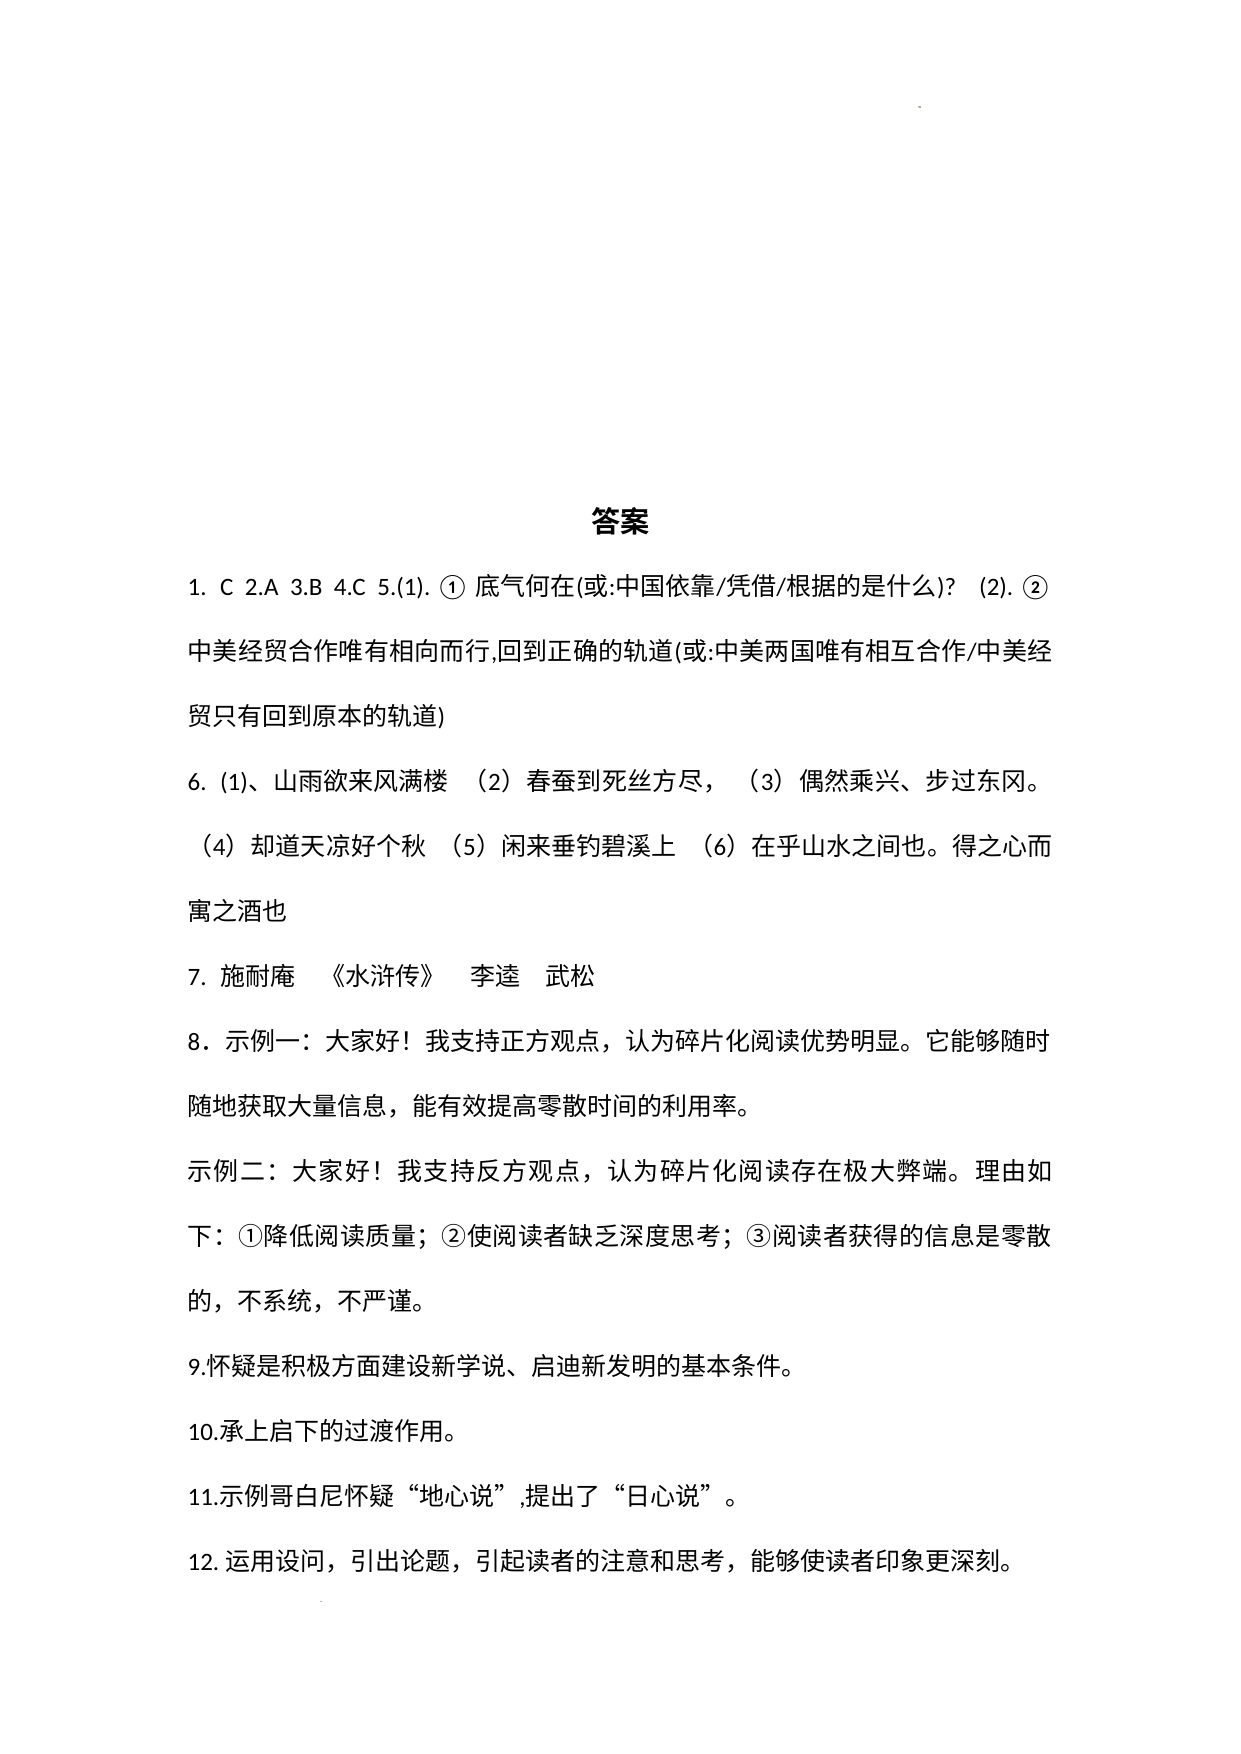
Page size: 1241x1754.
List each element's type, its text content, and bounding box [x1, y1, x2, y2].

list 答案 [187, 487, 1053, 552]
list 8．示例一：大家好！我支持正方观点，认为碎片化阅读优势明显。它能够随时随地获取大量信息，能有效提高零散时间的利用率。 [187, 1007, 1053, 1137]
list 10.承上启下的过渡作用。 [187, 1397, 1053, 1462]
list 施耐庵 《水浒传》 李逵 武松 [187, 942, 1053, 1007]
list 示例二：大家好！我支持反方观点，认为碎片化阅读存在极大弊端。理由如下：①降低阅读质量；②使阅读者缺乏深度思考；③阅读者获得的信息是零散的，不系统，不严谨。 [187, 1137, 1053, 1332]
list C 2.A 3.B 4.C 5.(1). ①底气何在(或:中国依靠/凭借/根据的是什么)? (2). ②中美经贸合作唯有相向而行,回到正确的轨道(或:中美两国唯有相互合作/中美经贸只有回到原本的轨道) [187, 552, 1053, 747]
list 9.怀疑是积极方面建设新学说、启迪新发明的基本条件。 [187, 1332, 1053, 1397]
list 11.示例哥白尼怀疑“地心说”,提出了“日心说”。 [187, 1462, 1053, 1527]
list 12. 运用设问，引出论题，引起读者的注意和思考，能够使读者印象更深刻。 [187, 1527, 1053, 1592]
list (1)、山雨欲来风满楼 （2）春蚕到死丝方尽， （3）偶然乘兴、步过东冈。（4）却道天凉好个秋 （5）闲来垂钓碧溪上 （6）在乎山水之间也。得之心而寓之酒也 [187, 747, 1053, 942]
